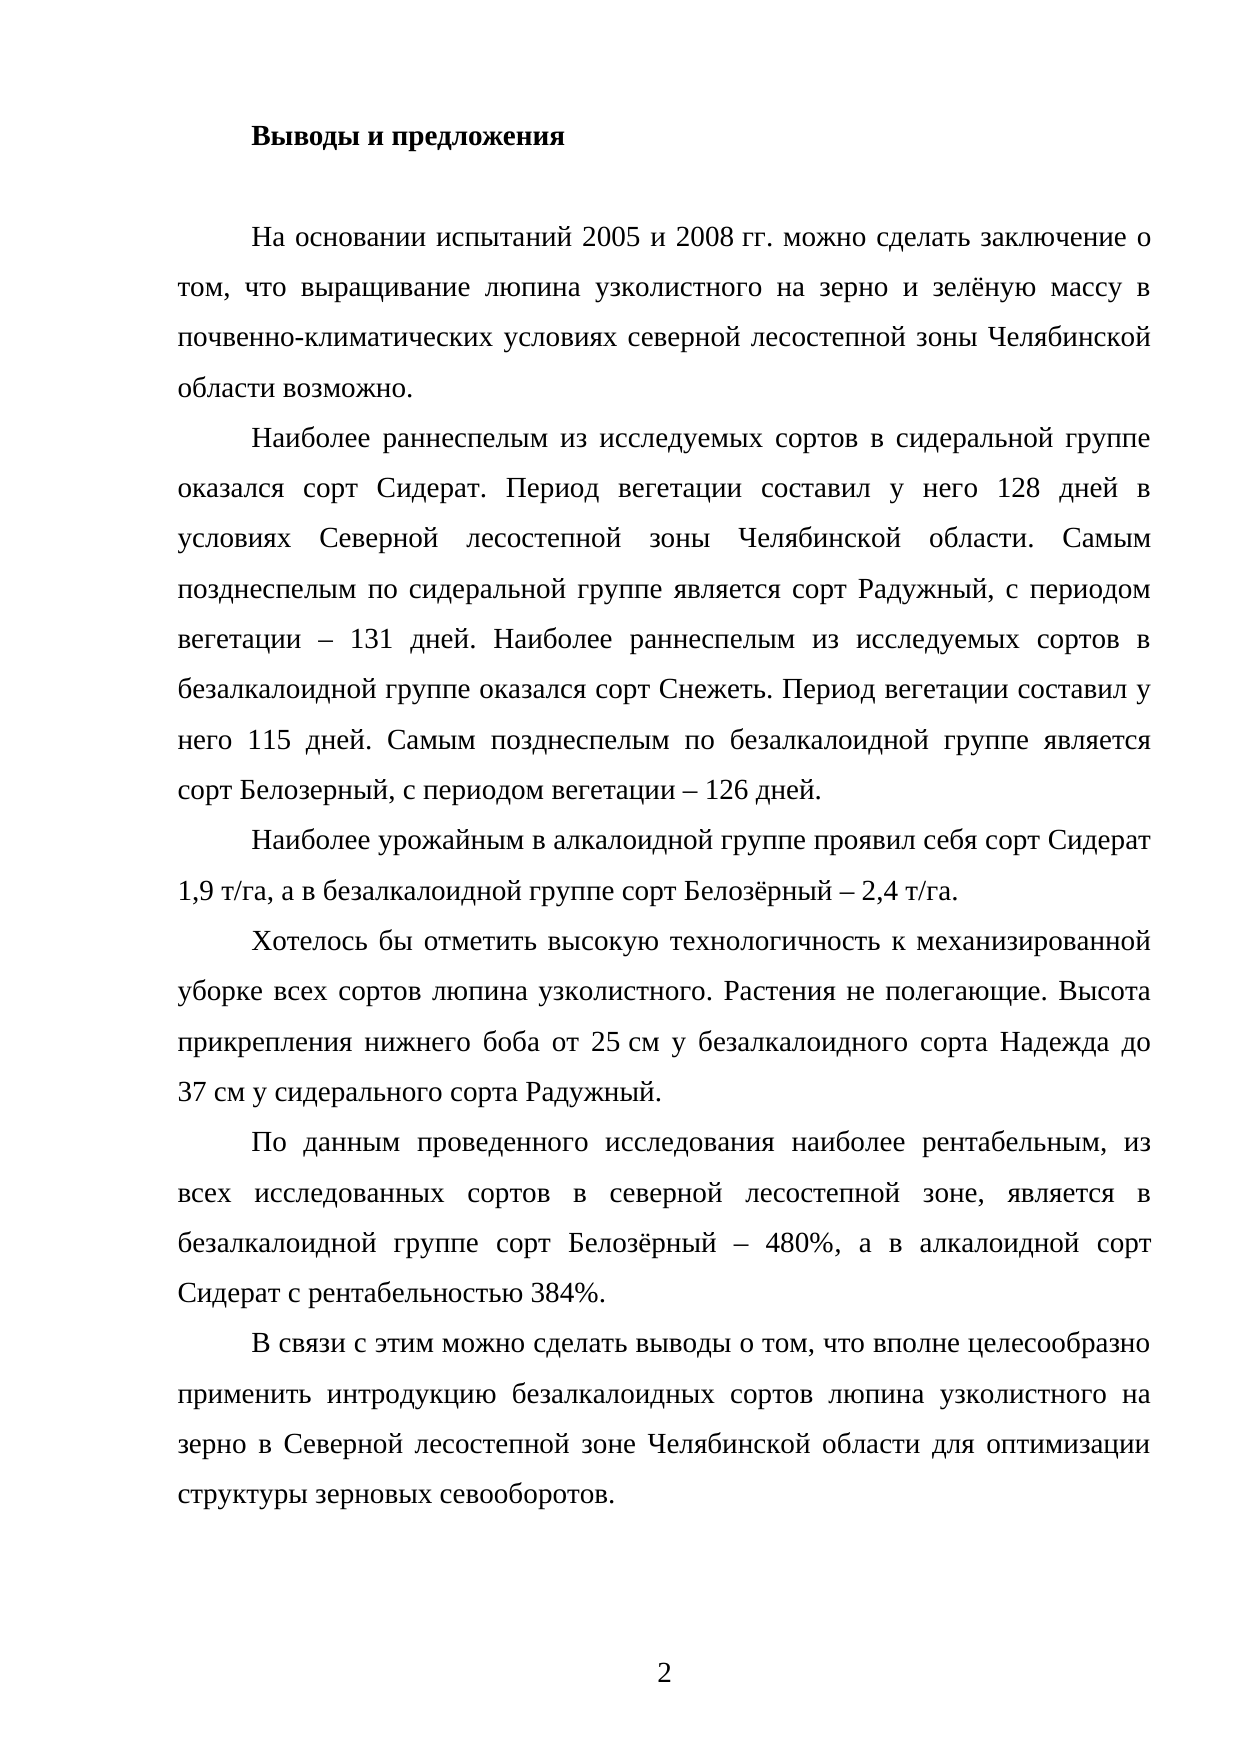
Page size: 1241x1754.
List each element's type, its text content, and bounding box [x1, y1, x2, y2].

text В связи с этим можно сделать выводы о том, что вполне целесообразно применить интродукцию безалкалоидных сортов люпина узколистного на зерно в Северной лесостепной зоне Челябинской области для оптимизации структуры зерновых севооборотов. [177, 1326, 1152, 1510]
text На основании испытаний 2005 и 2008 гг. можно сделать заключение о том, что выращивание люпина узколистного на зерно и зелёную массу в почвенно-климатических условиях северной лесостепной зоны Челябинской области возможно. [177, 219, 1152, 403]
subtitle Выводы и предложения [177, 118, 1152, 152]
text Хотелось бы отметить высокую технологичность к механизированной уборке всех сортов люпина узколистного. Растения не полегающие. Высота прикрепления нижнего боба от 25 см у безалкалоидного сорта Надежда до 37 см у сидерального сорта Радужный. [177, 923, 1152, 1108]
text По данным проведенного исследования наиболее рентабельным, из всех исследованных сортов в северной лесостепной зоне, является в безалкалоидной группе сорт Белозёрный – 480%, а в алкалоидной сорт Сидерат с рентабельностью 384%. [177, 1124, 1152, 1309]
text Наиболее раннеспелым из исследуемых сортов в сидеральной группе оказался сорт Сидерат. Период вегетации составил у него 128 дней в условиях Северной лесостепной зоны Челябинской области. Самым позднеспелым по сидеральной группе является сорт Радужный, с периодом вегетации – 131 дней. Наиболее раннеспелым из исследуемых сортов в безалкалоидной группе оказался сорт Снежеть. Период вегетации составил у него 115 дней. Самым позднеспелым по безалкалоидной группе является сорт Белозерный, с периодом вегетации – 126 дней. [177, 420, 1152, 806]
text Наиболее урожайным в алкалоидной группе проявил себя сорт Сидерат 1,9 т/га, а в безалкалоидной группе сорт Белозёрный – 2,4 т/га. [177, 822, 1152, 906]
